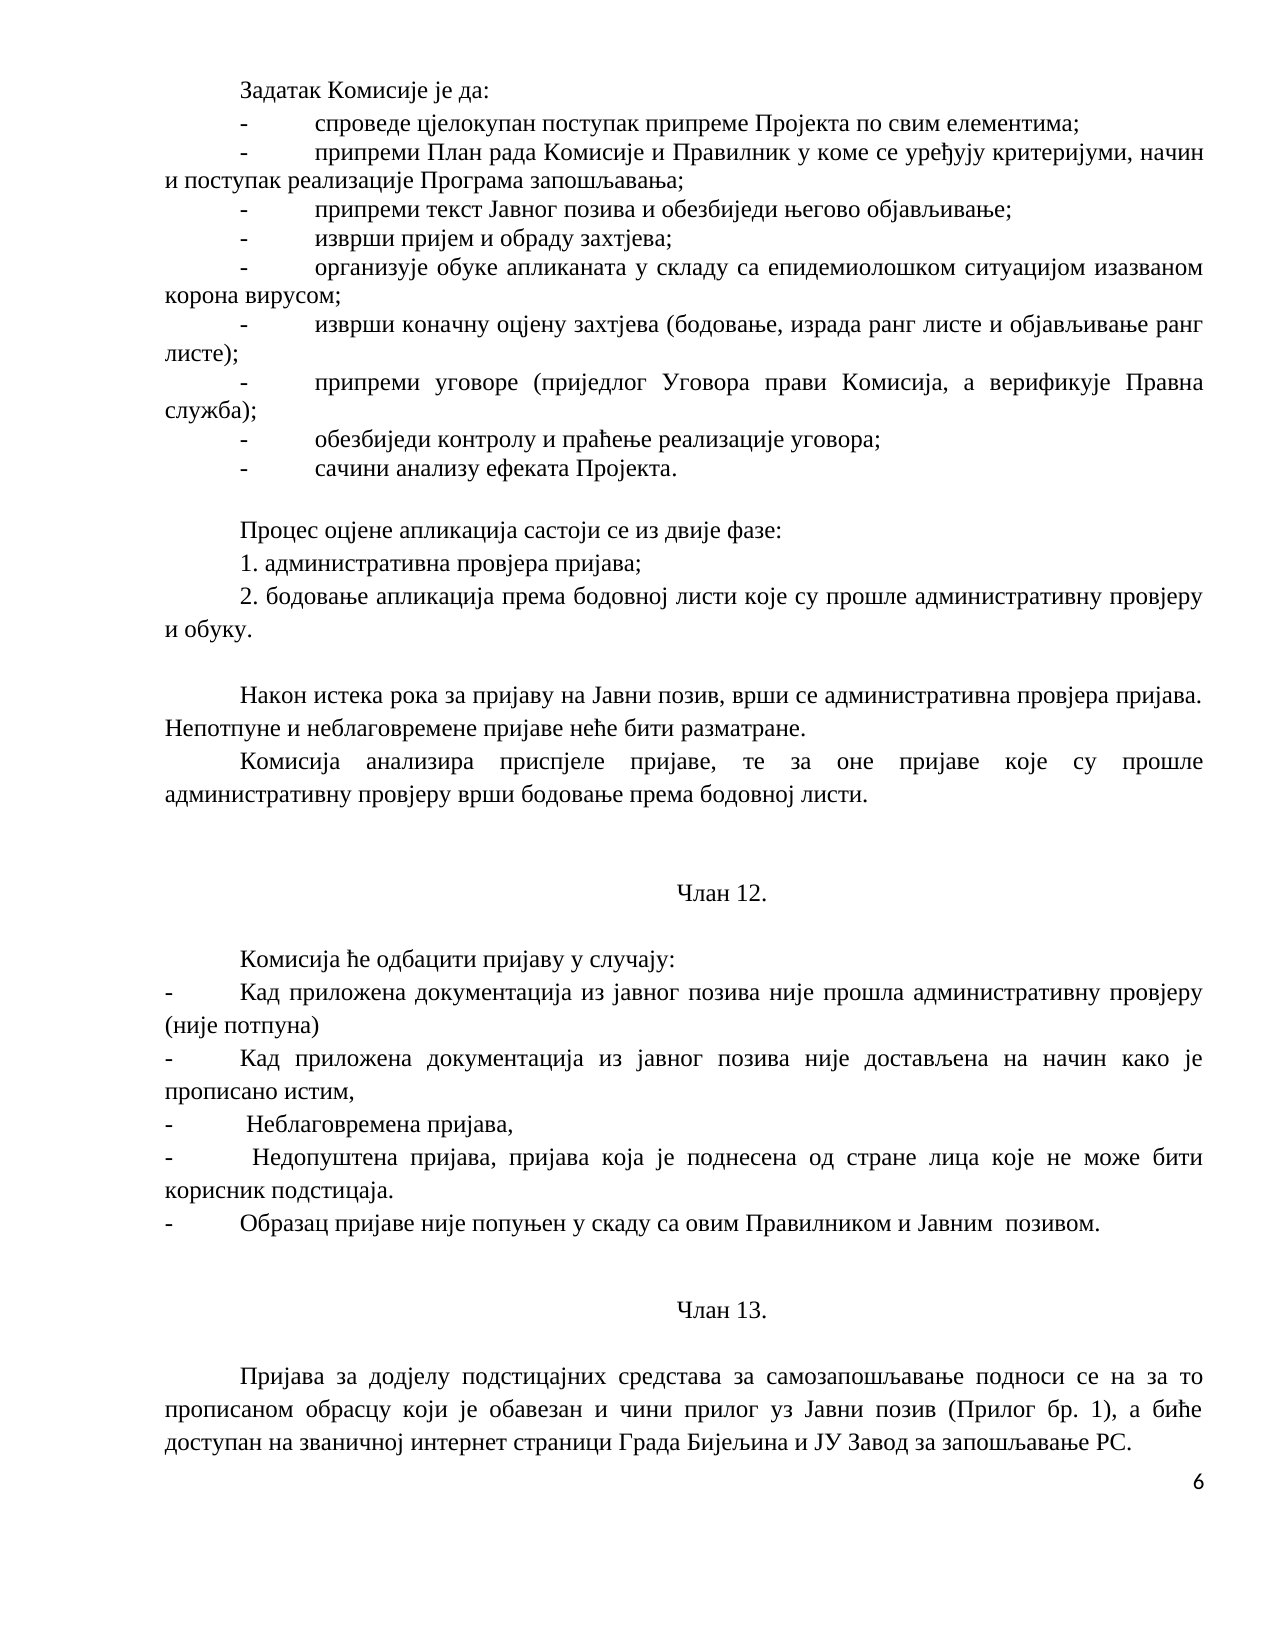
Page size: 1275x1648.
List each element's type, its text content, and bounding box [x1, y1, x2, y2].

list припреми уговоре (приједлог Уговора прави Комисија, а верификује Правна служба); [164, 367, 1204, 424]
list обезбиједи контролу и праћење реализације уговора; [164, 424, 1204, 453]
text Пријава за додјелу подстицајних средстава за самозапошљавање подноси се на за то прописаном обрасцу који је обавезан и чини прилог уз Јавни позив (Прилог бр. 1), а биће доступан на званичној интернет страници Града Бијељина и ЈУ Завод за запошљавање РС. [164, 1361, 1204, 1456]
list организује обуке апликаната у складу са епидемиолошком ситуацијом изазваном корона вирусом; [164, 252, 1204, 309]
list спроведе цјелокупан поступак припреме Пројекта по свим елементима; [164, 108, 1204, 137]
text Након истека рока за пријаву на Јавни позив, врши се административна провјера пријава. Непотпуне и неблаговремене пријаве неће бити разматране. [164, 680, 1204, 742]
text Члан 13. [164, 1295, 1204, 1324]
list изврши пријем и обраду захтјева; [164, 223, 1204, 252]
text Комисија анализира приспјеле пријаве, те за оне пријаве које су прошле административну провјеру врши бодовање према бодовној листи. [164, 746, 1204, 808]
text Задатак Комисије је да: [164, 75, 1204, 104]
list Кад приложена документација из јавног позива није достављена на начин како је прописано истим, [164, 1043, 1204, 1105]
list припреми План рада Комисије и Правилник у коме се уређују критеријуми, начин и поступак реализације Програма запошљавања; [164, 137, 1204, 194]
list Кад приложена документација из јавног позива није прошла административну провјеру (није потпуна) [164, 977, 1204, 1039]
list Недопуштена пријава, пријава која је поднесена од стране лица које не може бити корисник подстицаја. [164, 1142, 1204, 1204]
text 1. административна провјера пријава; [164, 548, 1204, 577]
list Образац пријаве није попуњен у скаду са овим Правилником и Јавним позивом. [164, 1208, 1204, 1237]
list Неблаговремена пријава, [164, 1109, 1204, 1138]
text Комисија ће одбацити пријаву у случају: [164, 944, 1204, 973]
list припреми текст Јавног позива и обезбиједи његово објављивање; [164, 194, 1204, 223]
text Члан 12. [164, 878, 1204, 907]
list изврши коначну оцјену захтјева (бодовање, израда ранг листе и објављивање ранг листе); [164, 309, 1204, 367]
text 2. бодовање апликација према бодовној листи које су прошле административну провјеру и обуку. [164, 581, 1204, 643]
list сачини анализу ефеката Пројекта. [164, 453, 1204, 482]
text Процес оцјене апликација састоји се из двије фазе: [164, 515, 1204, 543]
